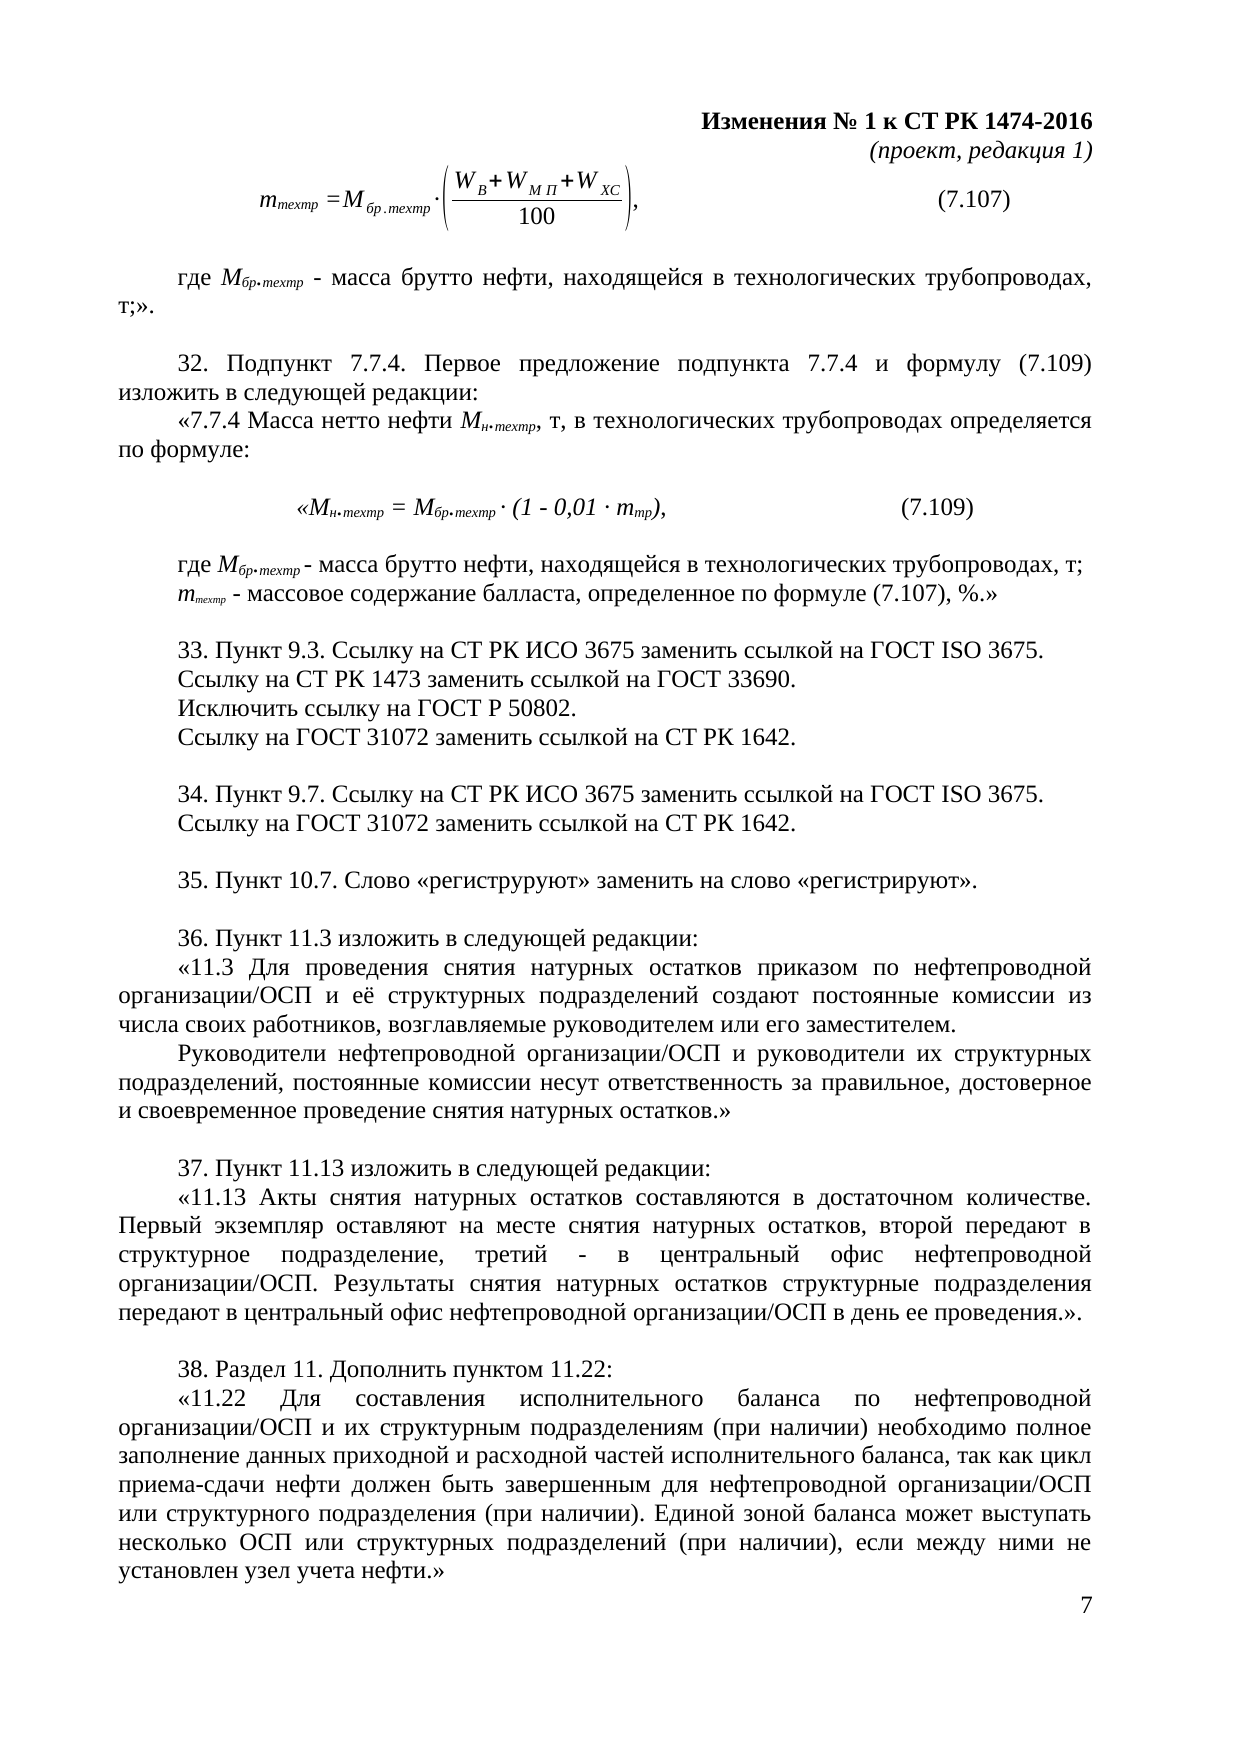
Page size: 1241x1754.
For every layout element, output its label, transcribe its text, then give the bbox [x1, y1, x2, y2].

text mтехтр - массовое содержание балласта, определенное по формуле (7.107), %.» [118, 578, 1092, 607]
text mmexmp =, (7.107) [118, 164, 1092, 233]
text где Мбр.техтр - масса брутто нефти, находящейся в технологических трубопроводах, т;». [118, 262, 1092, 319]
text 32. Подпункт 7.7.4. Первое предложение подпункта 7.7.4 и формулу (7.109) изложить в следующей редакции: [118, 348, 1092, 406]
text Ссылку на СТ РК 1473 заменить ссылкой на ГОСТ 33690. [118, 664, 1092, 693]
text 34. Пункт 9.7. Ссылку на СТ РК ИСО 3675 заменить ссылкой на ГОСТ ISO 3675. [118, 779, 1092, 808]
text «11.3 Для проведения снятия натурных остатков приказом по нефтепроводной организации/ОСП и её структурных подразделений создают постоянные комиссии из числа своих работников, возглавляемые руководителем или его заместителем. [118, 952, 1092, 1038]
text 36. Пункт 11.3 изложить в следующей редакции: [118, 923, 1092, 952]
text 37. Пункт 11.13 изложить в следующей редакции: [118, 1153, 1092, 1182]
text «11.22 Для составления исполнительного баланса по нефтепроводной организации/ОСП и их структурным подразделениям (при наличии) необходимо полное заполнение данных приходной и расходной частей исполнительного баланса, так как цикл приема-сдачи нефти должен быть завершенным для нефтепроводной организации/ОСП или структурного подразделения (при наличии). Единой зоной баланса может выступать несколько ОСП или структурных подразделений (при наличии), если между ними не установлен узел учета нефти.» [118, 1383, 1092, 1584]
text 35. Пункт 10.7. Слово «региструруют» заменить на слово «регистрируют». [118, 866, 1092, 894]
text 38. Раздел 11. Дополнить пунктом 11.22: [118, 1354, 1092, 1383]
text 33. Пункт 9.3. Ссылку на СТ РК ИСО 3675 заменить ссылкой на ГОСТ ISO 3675. [118, 636, 1092, 664]
text «7.7.4 Масса нетто нефти Mн.mexmp, т, в технологических трубопроводах определяется по формуле: [118, 406, 1092, 463]
text где Мбр.mexmp - масса брутто нефти, находящейся в технологических трубопроводах, т; [118, 549, 1092, 578]
text «11.13 Акты снятия натурных остатков составляются в достаточном количестве. Первый экземпляр оставляют на месте снятия натурных остатков, второй передают в структурное подразделение, третий - в центральный офис нефтепроводной организации/ОСП. Результаты снятия натурных остатков структурные подразделения передают в центральный офис нефтепроводной организации/ОСП в день ее проведения.». [118, 1182, 1092, 1326]
text Ссылку на ГОСТ 31072 заменить ссылкой на СТ РК 1642. [118, 808, 1092, 837]
text Исключить ссылку на ГОСТ Р 50802. [118, 693, 1092, 722]
text Руководители нефтепроводной организации/ОСП и руководители их структурных подразделений, постоянные комиссии несут ответственность за правильное, достоверное и своевременное проведение снятия натурных остатков.» [118, 1038, 1092, 1124]
text Ссылку на ГОСТ 31072 заменить ссылкой на СТ РК 1642. [118, 722, 1092, 751]
text «Mн.mexmp = Мбр.mexmp · (1 - 0,01 · mтр), (7.109) [118, 492, 1092, 521]
